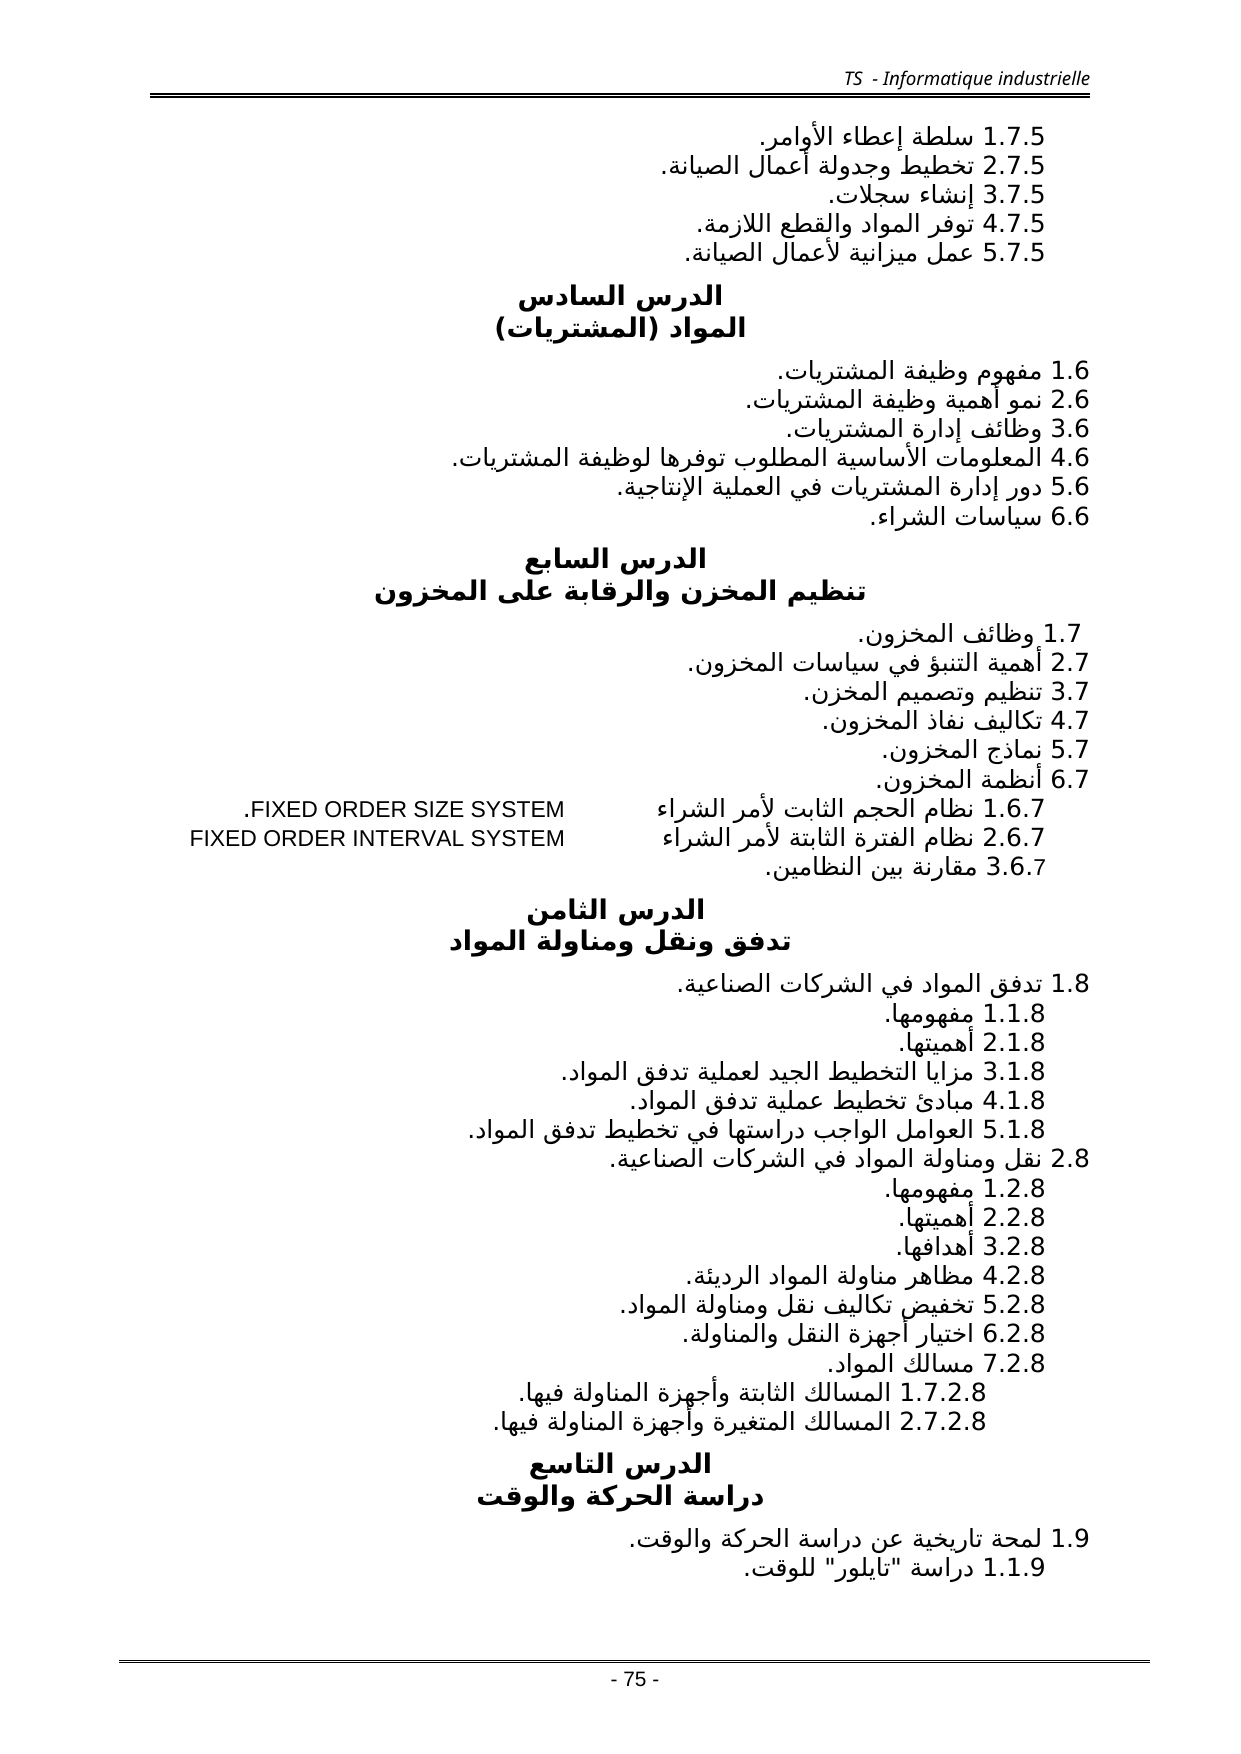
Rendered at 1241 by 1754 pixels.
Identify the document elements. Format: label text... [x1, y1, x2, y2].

subtitle الدرس الثامن تدفق ونقل ومناولة المواد [150, 894, 1090, 957]
text 5.2.8 تخفيض تكاليف نقل ومناولة المواد. [150, 1291, 1046, 1320]
text 1.1.9 دراسة "تايلور" للوقت. [150, 1554, 1046, 1583]
text 1.9 لمحة تاريخية عن دراسة الحركة والوقت. [150, 1524, 1090, 1554]
text 2.7 أهمية التنبؤ في سياسات المخزون. [150, 648, 1090, 677]
text 4.7.5 توفر المواد والقطع اللازمة. [150, 209, 1046, 239]
subtitle الدرس التاسع دراسة الحركة والوقت [150, 1449, 1090, 1512]
text 4.2.8 مظاهر مناولة المواد الرديئة. [150, 1261, 1046, 1291]
text 2.2.8 أهميتها. [150, 1203, 1046, 1232]
text 6.2.8 اختيار أجهزة النقل والمناولة. [150, 1320, 1046, 1349]
text 5.6 دور إدارة المشتريات في العملية الإنتاجية. [150, 473, 1090, 502]
text 2.7.2.8 المسالك المتغيرة وأجهزة المناولة فيها. [150, 1407, 987, 1436]
text 5.1.8 العوامل الواجب دراستها في تخطيط تدفق المواد. [150, 1116, 1046, 1145]
text 4.1.8 مبادئ تخطيط عملية تدفق المواد. [150, 1086, 1046, 1116]
text 1.7.5 سلطة إعطاء الأوامر. [150, 122, 1046, 151]
subtitle الدرس السابع تنظيم المخزن والرقابة على المخزون [150, 543, 1090, 607]
text 3.1.8 مزايا التخطيط الجيد لعملية تدفق المواد. [150, 1057, 1046, 1086]
text 2.6 نمو أهمية وظيفة المشتريات. [150, 385, 1090, 414]
text 3.6 وظائف إدارة المشتريات. [150, 414, 1090, 443]
text 3.7 تنظيم وتصميم المخزن. [150, 677, 1090, 707]
text 1.8 تدفق المواد في الشركات الصناعية. [150, 970, 1090, 999]
text 3.2.8 أهدافها. [150, 1232, 1046, 1261]
text 6.7 أنظمة المخزون. [150, 765, 1090, 794]
text 5.7.5 عمل ميزانية لأعمال الصيانة. [150, 239, 1046, 268]
text 1.6.7 نظام الحجم الثابت لأمر الشراء FIXED ORDER SIZE SYSTEM. [150, 794, 1046, 823]
text 6.6 سياسات الشراء. [150, 502, 1090, 531]
text 7.2.8 مسالك المواد. [150, 1349, 1046, 1378]
text 2.7.5 تخطيط وجدولة أعمال الصيانة. [150, 151, 1046, 180]
text 5.7 نماذج المخزون. [150, 736, 1090, 765]
text 4.7 تكاليف نفاذ المخزون. [150, 707, 1090, 736]
text 2.1.8 أهميتها. [150, 1028, 1046, 1057]
text 3.7.5 إنشاء سجلات. [150, 180, 1046, 209]
text 1.7 وظائف المخزون. [150, 619, 1090, 648]
text 1.7.2.8 المسالك الثابتة وأجهزة المناولة فيها. [150, 1378, 987, 1407]
text 1.1.8 مفهومها. [150, 999, 1046, 1028]
text 4.6 المعلومات الأساسية المطلوب توفرها لوظيفة المشتريات. [150, 443, 1090, 473]
text 2.8 نقل ومناولة المواد في الشركات الصناعية. [150, 1145, 1090, 1174]
text 1.2.8 مفهومها. [150, 1174, 1046, 1203]
text 2.6.7 نظام الفترة الثابتة لأمر الشراء FIXED ORDER INTERVAL SYSTEM 3.6.7 مقارنة بين النظامين. [150, 823, 1046, 882]
text 1.6 مفهوم وظيفة المشتريات. [150, 356, 1090, 385]
subtitle الدرس السادس المواد (المشتريات) [150, 280, 1090, 343]
